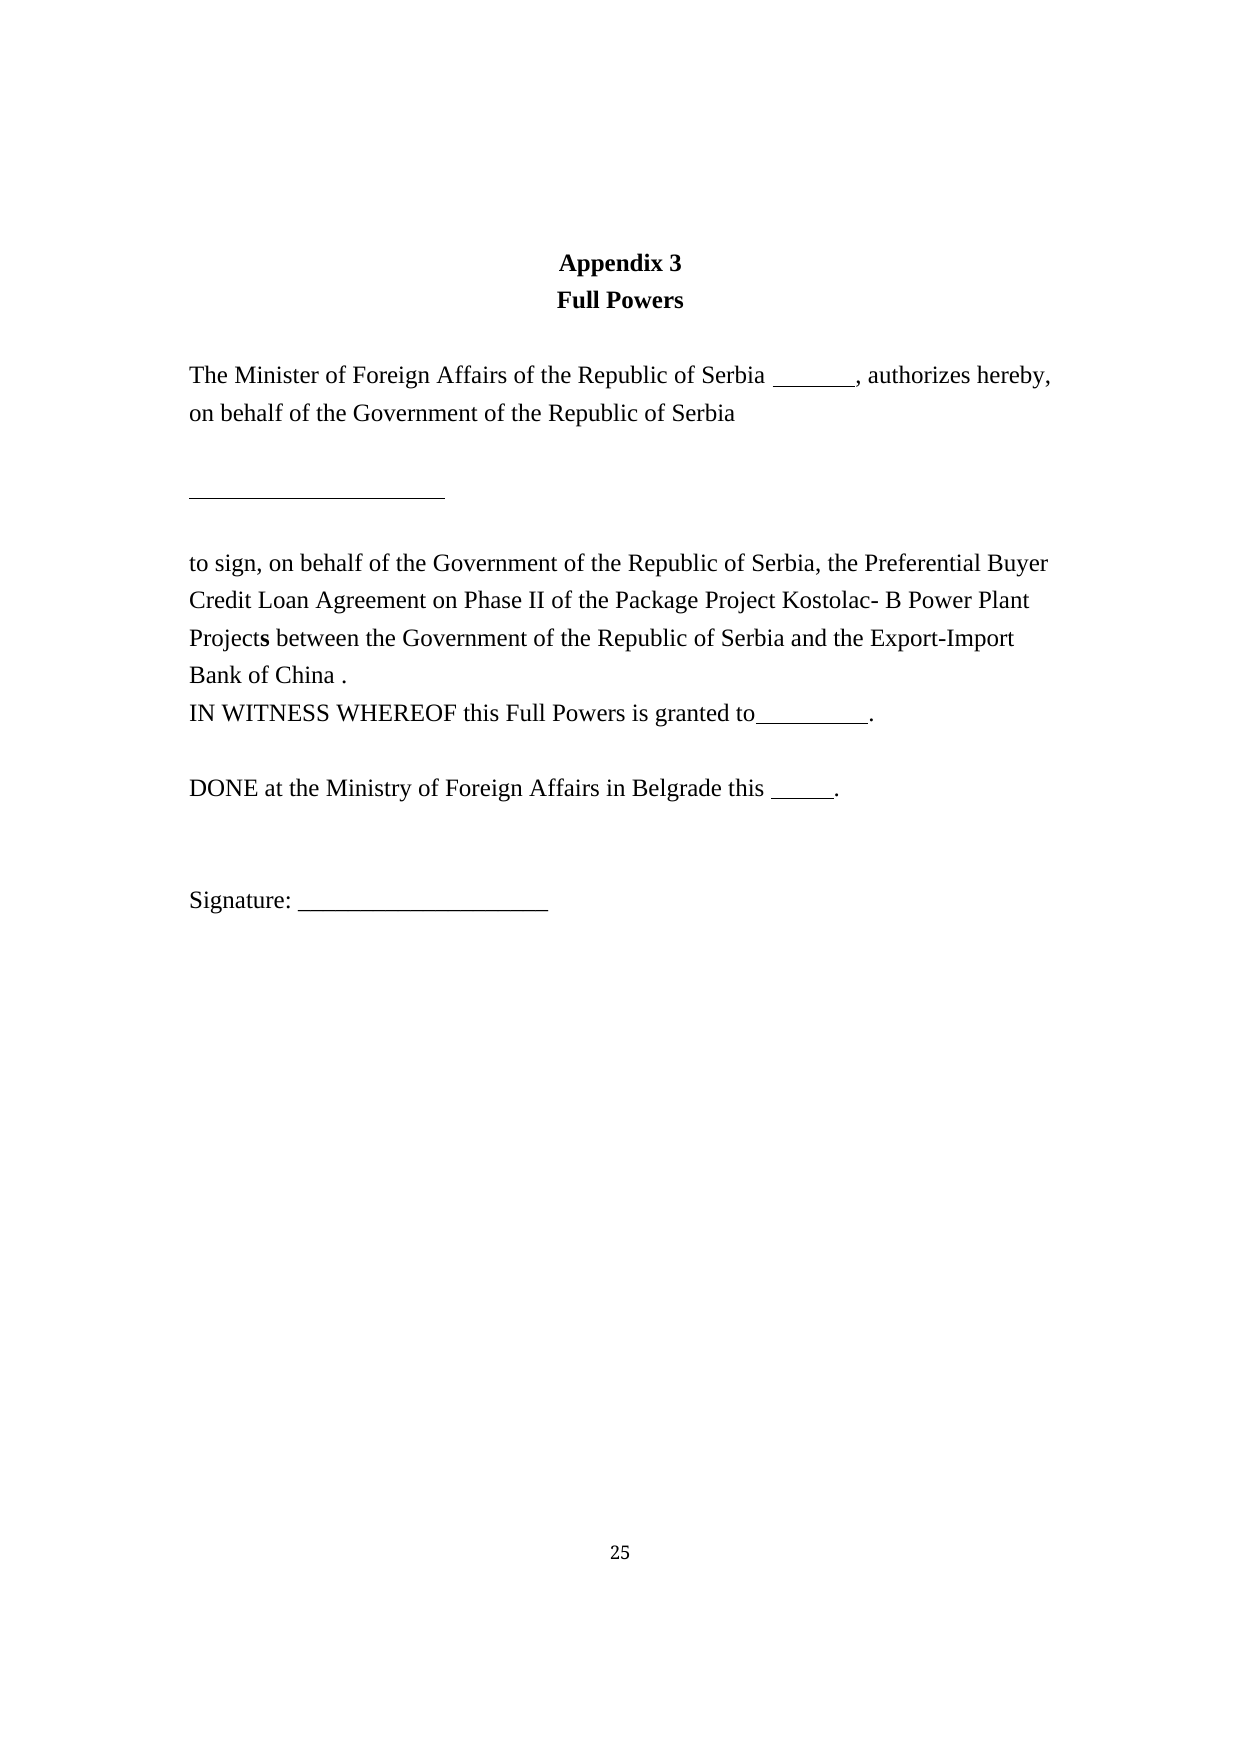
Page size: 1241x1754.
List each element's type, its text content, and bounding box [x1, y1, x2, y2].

text to sign, on behalf of the Government of the Republic of Serbia, the Preferential Buyer Credit Loan Agreement on Phase II of the Package Project Kostolac- B Power Plant Projects between the Government of the Republic of Serbia and the Export-Import Bank of China . [189, 541, 1051, 691]
subtitle Appendix 3 [189, 241, 1051, 279]
text IN WITNESS WHEREOF this Full Powers is granted to . [189, 691, 1051, 729]
text The Minister of Foreign Affairs of the Republic of Serbia , authorizes hereby, on behalf of the Government of the Republic of Serbia [189, 354, 1051, 429]
text DONE at the Ministry of Foreign Affairs in Belgrade this . [189, 766, 1051, 804]
text Signature: ____________________ [189, 879, 1051, 916]
text Full Powers [189, 279, 1051, 316]
